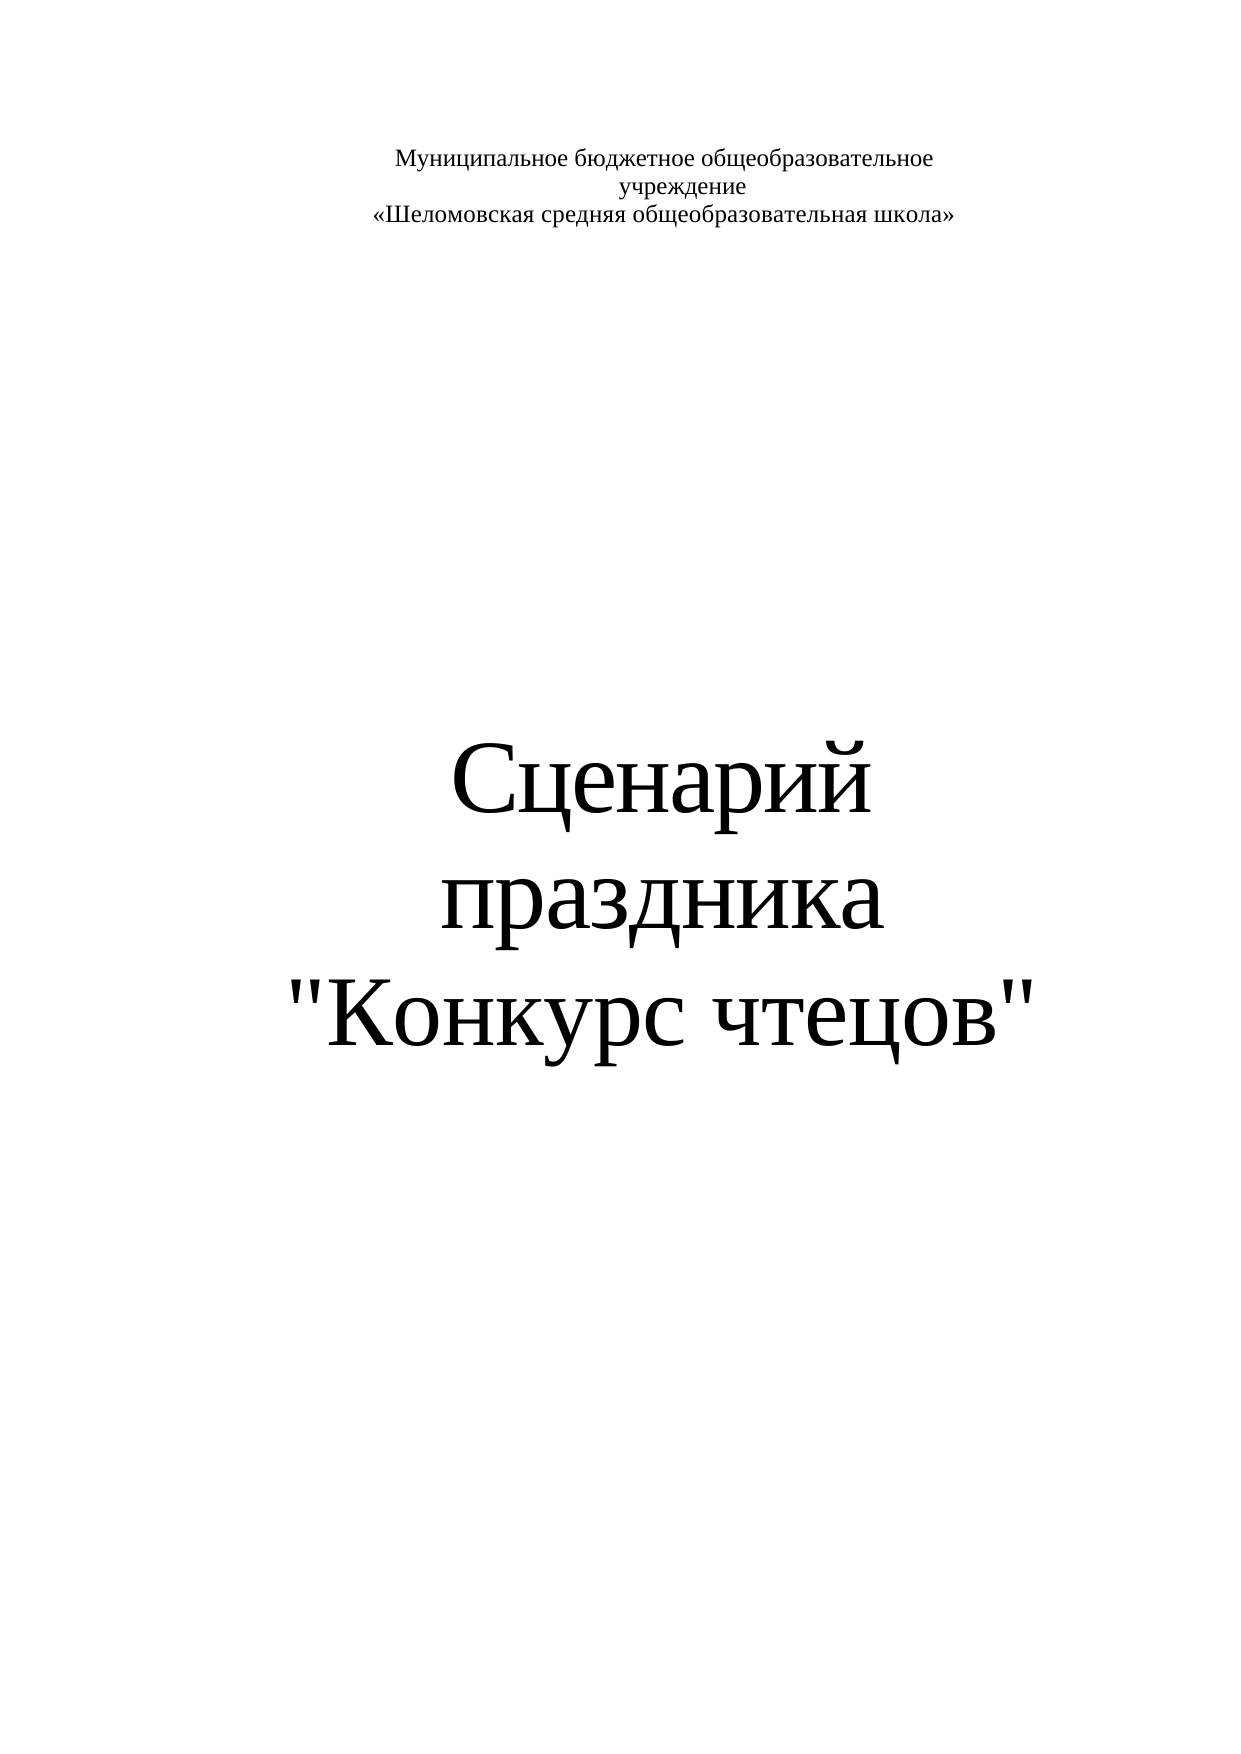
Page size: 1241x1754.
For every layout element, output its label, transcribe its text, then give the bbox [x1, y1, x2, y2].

text "Конкурс чтецов" [282, 952, 1042, 1067]
text праздника [284, 833, 1042, 952]
text Сценарий [283, 728, 1042, 833]
text Муниципальное бюджетное общеобразовательное учреждение [332, 144, 996, 200]
text «Шеломовская средняя общеобразовательная школа» [332, 200, 996, 228]
